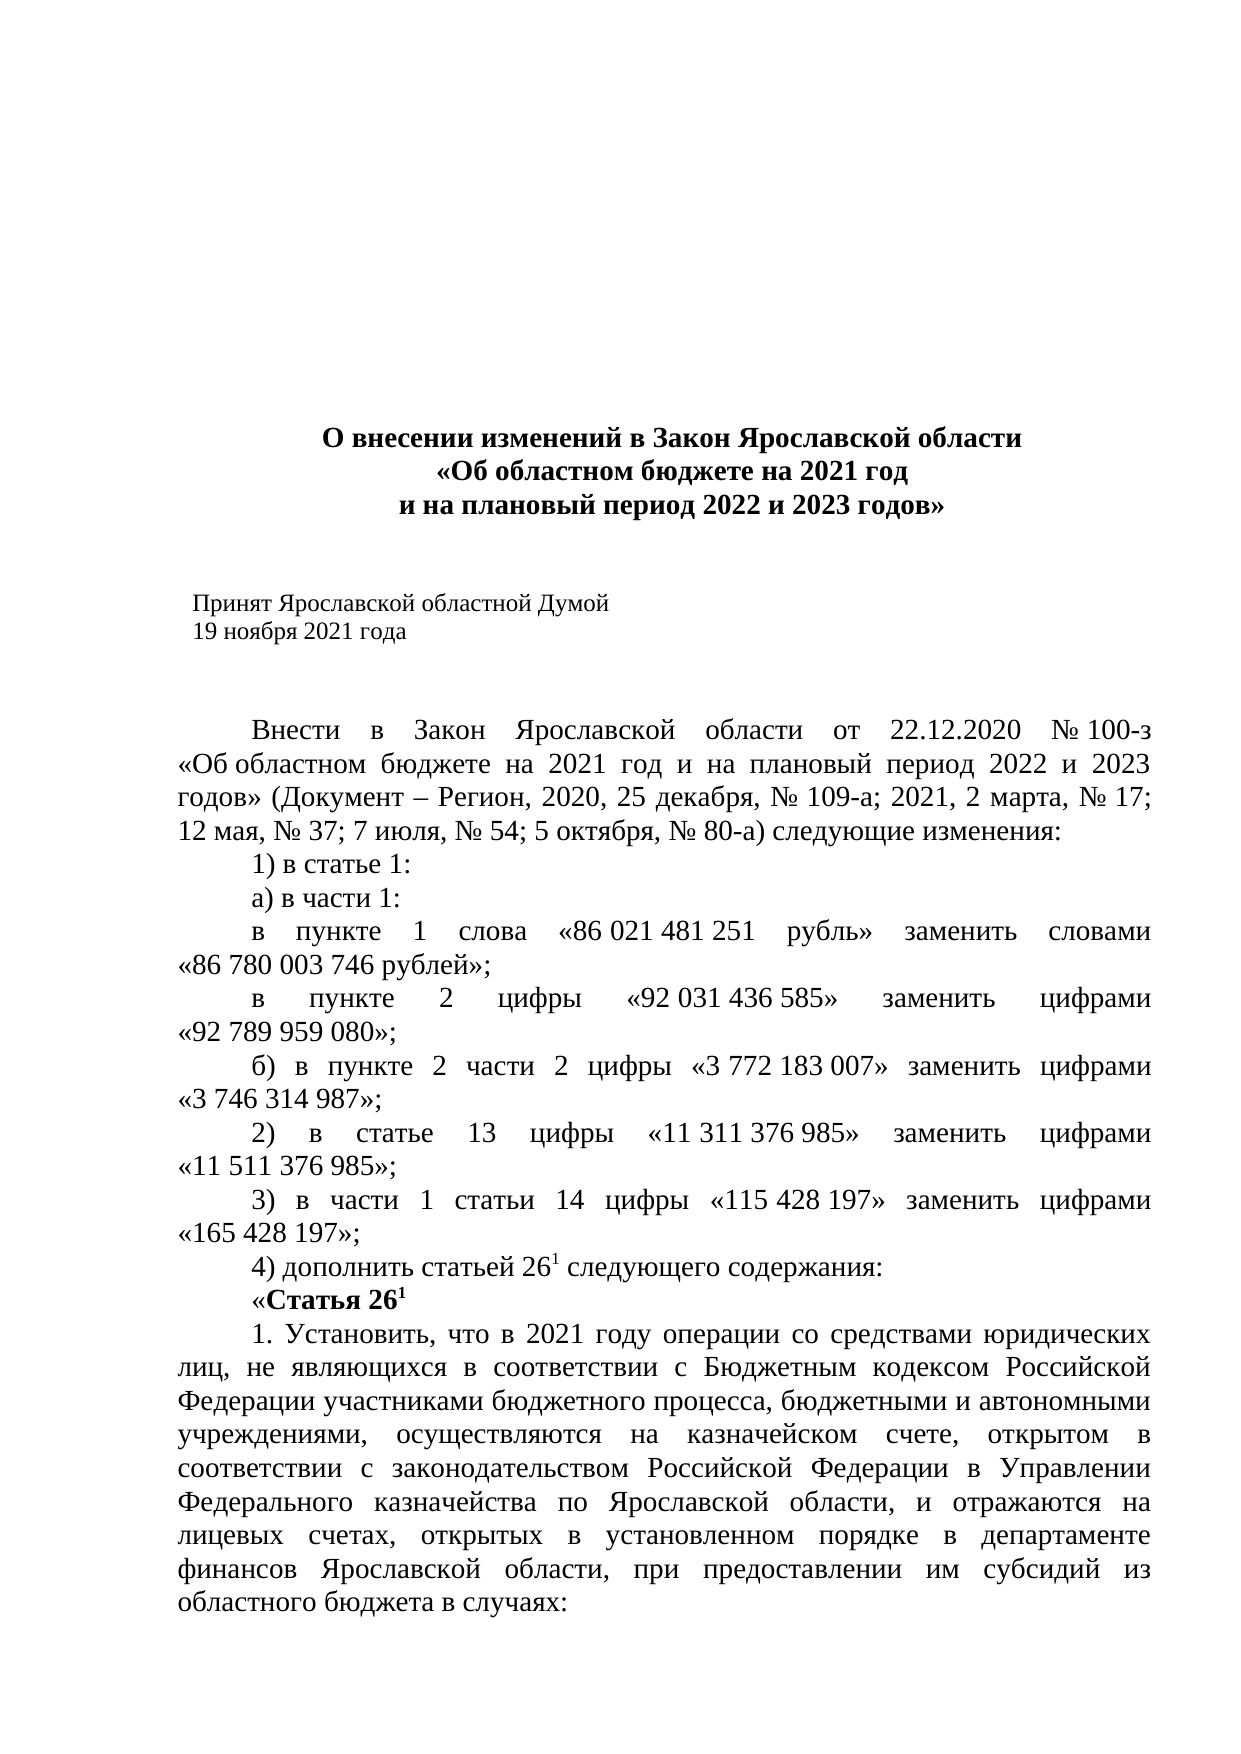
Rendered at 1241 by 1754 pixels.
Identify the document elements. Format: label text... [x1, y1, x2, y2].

text «Статья 261 [177, 1282, 1152, 1316]
text 19 ноября 2021 года [177, 616, 1152, 645]
text а) в части 1: [177, 880, 1152, 913]
text 1. Установить, что в 2021 году операции со средствами юридических лиц, не являющихся в соответствии с Бюджетным кодексом Российской Федерации участниками бюджетного процесса, бюджетными и автономными учреждениями, осуществляются на казначейском счете, открытом в соответствии с законодательством Российской Федерации в Управлении Федерального казначейства по Ярославской области, и отражаются на лицевых счетах, открытых в установленном порядке в департаменте финансов Ярославской области, при предоставлении им субсидий из областного бюджета в случаях: [177, 1316, 1152, 1618]
text 4) дополнить статьей 261 следующего содержания: [177, 1249, 1152, 1282]
text и на плановый период 2022 и 2023 годов» [177, 487, 1152, 521]
text 1) в статье 1: [177, 846, 1152, 880]
text 3) в части 1 статьи 14 цифры «115 428 197» заменить цифрами «165 428 197»; [177, 1182, 1152, 1249]
text в пункте 1 слова «86 021 481 251 рубль» заменить словами «86 780 003 746 рублей»; [177, 913, 1152, 981]
text в пункте 2 цифры «92 031 436 585» заменить цифрами «92 789 959 080»; [177, 981, 1152, 1048]
text 2) в статье 13 цифры «11 311 376 985» заменить цифрами «11 511 376 985»; [177, 1115, 1152, 1182]
text б) в пункте 2 части 2 цифры «3 772 183 007» заменить цифрами «3 746 314 987»; [177, 1048, 1152, 1115]
text Внести в Закон Ярославской области от 22.12.2020 № 100-з «Об областном бюджете на 2021 год и на плановый период 2022 и 2023 годов» (Документ – Регион, 2020, 25 декабря, № 109-а; 2021, 2 марта, № 17; 12 мая, № 37; 7 июля, № 54; 5 октября, № 80-а) следующие изменения: [177, 712, 1152, 846]
text О внесении изменений в Закон Ярославской области [177, 420, 1152, 453]
text Принят Ярославской областной Думой [177, 588, 1152, 616]
text «Об областном бюджете на 2021 год [177, 453, 1152, 487]
